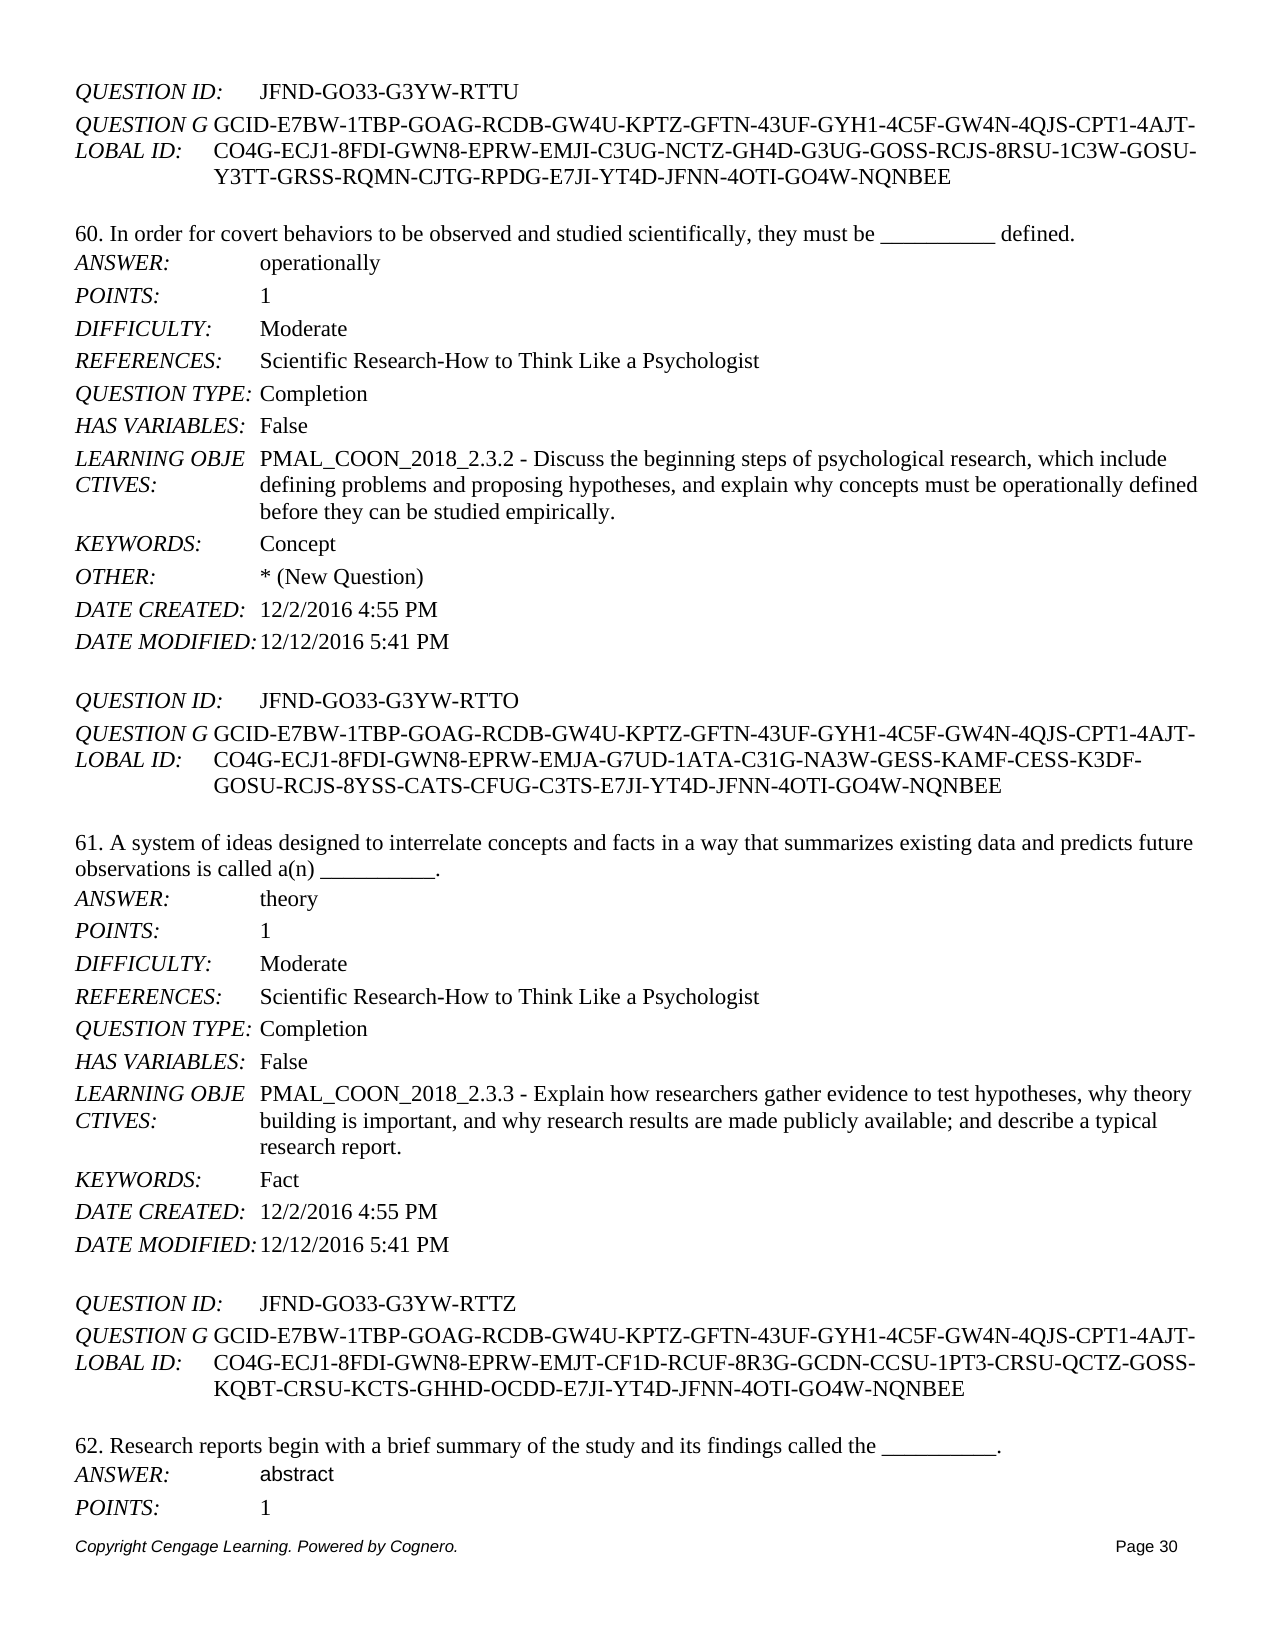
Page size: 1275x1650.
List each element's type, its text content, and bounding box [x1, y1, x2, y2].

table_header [75, 75, 1200, 193]
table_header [75, 1432, 1200, 1523]
table_header 60. In order for covert behaviors to be observed and studied scientifically, they must be __________ defined. [75, 220, 1200, 802]
table_header 61. A system of ideas designed to interrelate concepts and facts in a way that summarizes existing data and predicts future observations is called a(n) __________. [75, 829, 1200, 1405]
